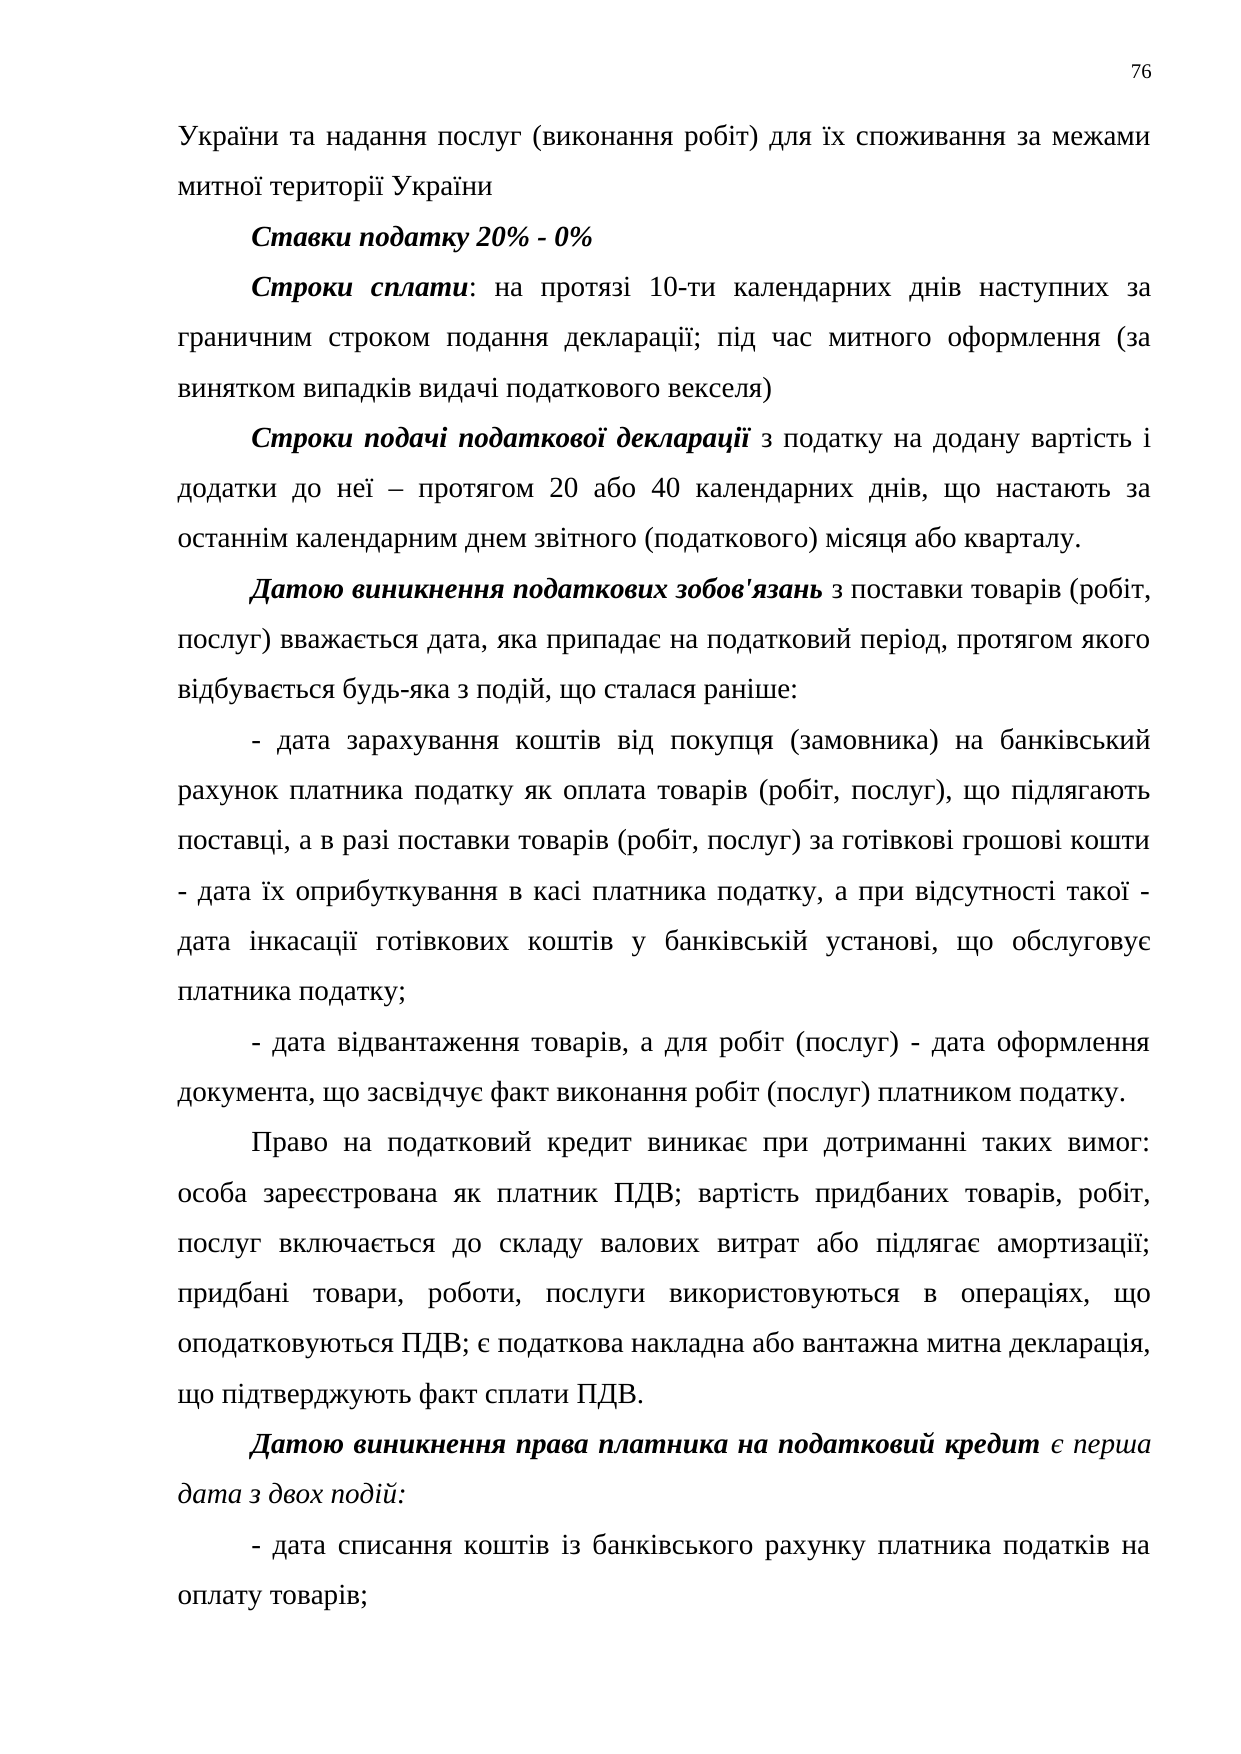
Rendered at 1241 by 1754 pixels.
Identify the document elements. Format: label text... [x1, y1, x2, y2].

text Ставки податку 20% - 0% [177, 219, 1152, 252]
text - дата зарахування коштiв вiд покупця (замовника) на банкiвський рахунок платника податку як оплата товарiв (робiт, послуг), що пiдлягають поставцi, а в разi поставки товарiв (робiт, послуг) за готiвковi грошовi кошти - дата їх оприбуткування в касi платника податку, а при вiдсутностi такої - дата iнкасацiї готiвкових коштiв у банкiвськiй установi, що обслуговує платника податку; [177, 722, 1152, 1007]
text Право на податковий кредит виникає при дотриманні таких вимог: особа зареєстрована як платник ПДВ; вартість придбаних товарів, робіт, послуг включається до складу валових витрат або підлягає амортизації; придбані товари, роботи, послуги використовуються в операціях, що оподатковуються ПДВ; є податкова накладна або вантажна митна декларація, що підтверджують факт сплати ПДВ. [177, 1124, 1152, 1409]
text Датою виникнення права платника на податковий кредит є перша дата з двох подій: [177, 1426, 1152, 1510]
text - дата вiдвантаження товарiв, а для робiт (послуг) - дата оформлення документа, що засвiдчує факт виконання робiт (послуг) платником податку. [177, 1024, 1152, 1108]
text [177, 118, 1152, 202]
text Строки сплати: на протязі 10-ти календарних днів наступних за граничним строком подання декларації; під час митного оформлення (за винятком випадків видачі податкового векселя) [177, 269, 1152, 403]
text Датою виникнення податкових зобов'язань з поставки товарiв (робiт, послуг) вважається дата, яка припадає на податковий період, протягом якого вiдбувається будь-яка з подiй, що сталася ранiше: [177, 571, 1152, 705]
text Строки подачі податкової декларації з податку на додану вартість і додатки до неї – протягом 20 або 40 календарних днів, що настають за останнім календарним днем звітного (податкового) місяця або кварталу. [177, 420, 1152, 554]
text - дата списання коштів із банківського рахунку платника податків на оплату товарів; [177, 1527, 1152, 1611]
